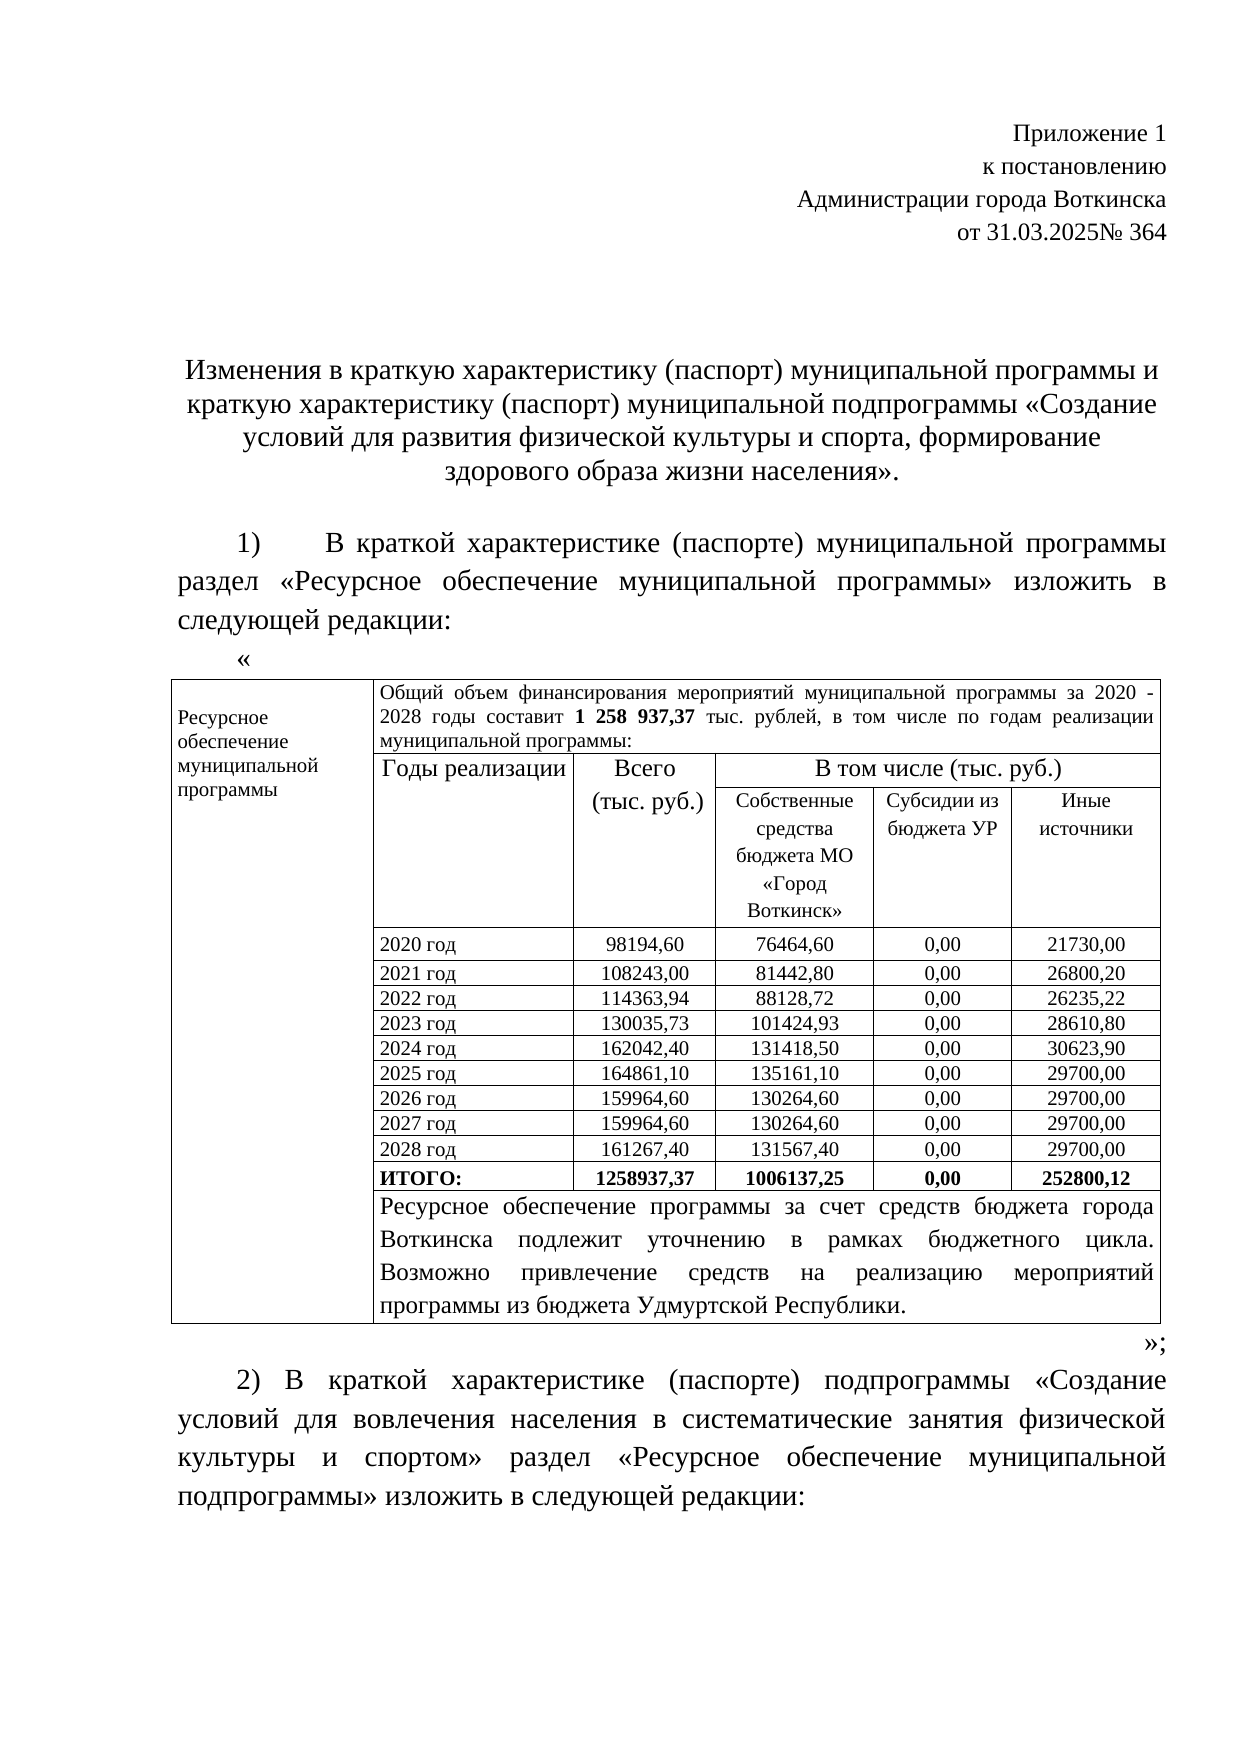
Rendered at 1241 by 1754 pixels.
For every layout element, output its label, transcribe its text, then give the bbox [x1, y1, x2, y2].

table_cell В том числе (тыс. руб.) [716, 754, 1160, 787]
table_cell 0,00 [874, 961, 1011, 985]
table_cell 0,00 [874, 986, 1011, 1010]
text от 31.03.2025№ 364 [177, 217, 1167, 246]
table_cell 29700,00 [1012, 1111, 1160, 1135]
table_cell 2027 год [374, 1111, 573, 1135]
table_cell 2022 год [374, 986, 573, 1010]
table_cell Годы реализации [374, 754, 573, 927]
table_cell Субсидии из бюджета УР [874, 788, 1011, 927]
table_cell 252800,12 [1012, 1162, 1160, 1190]
table_cell 159964,60 [574, 1111, 715, 1135]
table_cell 0,00 [874, 1111, 1011, 1135]
table_cell 21730,00 [1012, 928, 1160, 960]
text Администрации города Воткинска [177, 184, 1167, 213]
table_cell 29700,00 [1012, 1061, 1160, 1085]
table_cell 2021 год [374, 961, 573, 985]
table_cell 28610,80 [1012, 1011, 1160, 1035]
table_cell 88128,72 [716, 986, 873, 1010]
table_cell Иные источники [1012, 788, 1160, 927]
table_cell 131567,40 [716, 1136, 873, 1161]
text 2) В краткой характеристике (паспорте) подпрограммы «Создание условий для вовлечения населения в систематические занятия физической культуры и спортом» раздел «Ресурсное обеспечение муниципальной подпрограммы» изложить в следующей редакции: [177, 1362, 1167, 1512]
table_cell 76464,60 [716, 928, 873, 960]
table_cell 164861,10 [574, 1061, 715, 1085]
table_cell 2024 год [374, 1036, 573, 1060]
table_cell 161267,40 [574, 1136, 715, 1161]
table_cell 135161,10 [716, 1061, 873, 1085]
table_cell 0,00 [874, 1086, 1011, 1110]
table_cell 0,00 [874, 1011, 1011, 1035]
table_cell 0,00 [874, 1162, 1011, 1190]
table_cell 1006137,25 [716, 1162, 873, 1190]
list В краткой характеристике (паспорте) муниципальной программы раздел «Ресурсное обеспечение муниципальной программы» изложить в следующей редакции: [177, 525, 1167, 636]
table_cell ИТОГО: [374, 1162, 573, 1190]
table_cell 0,00 [874, 1136, 1011, 1161]
table_cell Ресурсное обеспечение программы за счет средств бюджета города Воткинска подлежит уточнению в рамках бюджетного цикла. Возможно привлечение средств на реализацию мероприятий программы из бюджета Удмуртской Республики. [374, 1191, 1160, 1323]
table_cell 0,00 [874, 1036, 1011, 1060]
table_cell 101424,93 [716, 1011, 873, 1035]
table_cell 2026 год [374, 1086, 573, 1110]
table_cell 0,00 [874, 928, 1011, 960]
table_header Общий объем финансирования мероприятий муниципальной программы за 2020 - 2028 годы составит 1 258 937,37 тыс. рублей, в том числе по годам реализации муниципальной программы: [374, 680, 1160, 752]
table_cell 2025 год [374, 1061, 573, 1085]
table_cell 29700,00 [1012, 1136, 1160, 1161]
table_cell 162042,40 [574, 1036, 715, 1060]
table_cell Всего (тыс. руб.) [574, 754, 715, 927]
table_header Ресурсное обеспечение муниципальной программы [172, 680, 373, 1323]
table_cell 130264,60 [716, 1086, 873, 1110]
table_cell 30623,90 [1012, 1036, 1160, 1060]
text »; [177, 1324, 1167, 1357]
table_cell 130264,60 [716, 1111, 873, 1135]
text Приложение 1 [177, 118, 1167, 147]
table_cell 159964,60 [574, 1086, 715, 1110]
table_cell 114363,94 [574, 986, 715, 1010]
table_cell 130035,73 [574, 1011, 715, 1035]
table_cell 2023 год [374, 1011, 573, 1035]
table_cell 81442,80 [716, 961, 873, 985]
table_cell 131418,50 [716, 1036, 873, 1060]
table_cell 26235,22 [1012, 986, 1160, 1010]
table_cell 26800,20 [1012, 961, 1160, 985]
table_cell 0,00 [874, 1061, 1011, 1085]
table_cell 108243,00 [574, 961, 715, 985]
table_cell 1258937,37 [574, 1162, 715, 1190]
table_cell 29700,00 [1012, 1086, 1160, 1110]
table_cell 2020 год [374, 928, 573, 960]
text « [177, 641, 1167, 674]
table_cell 98194,60 [574, 928, 715, 960]
table_cell Собственные средства бюджета МО «Город Воткинск» [716, 788, 873, 927]
table_cell 2028 год [374, 1136, 573, 1161]
text к постановлению [177, 151, 1167, 180]
text Изменения в краткую характеристику (паспорт) муниципальной программы и краткую характеристику (паспорт) муниципальной подпрограммы «Создание условий для развития физической культуры и спорта, формирование здорового образа жизни населения». [177, 352, 1167, 486]
